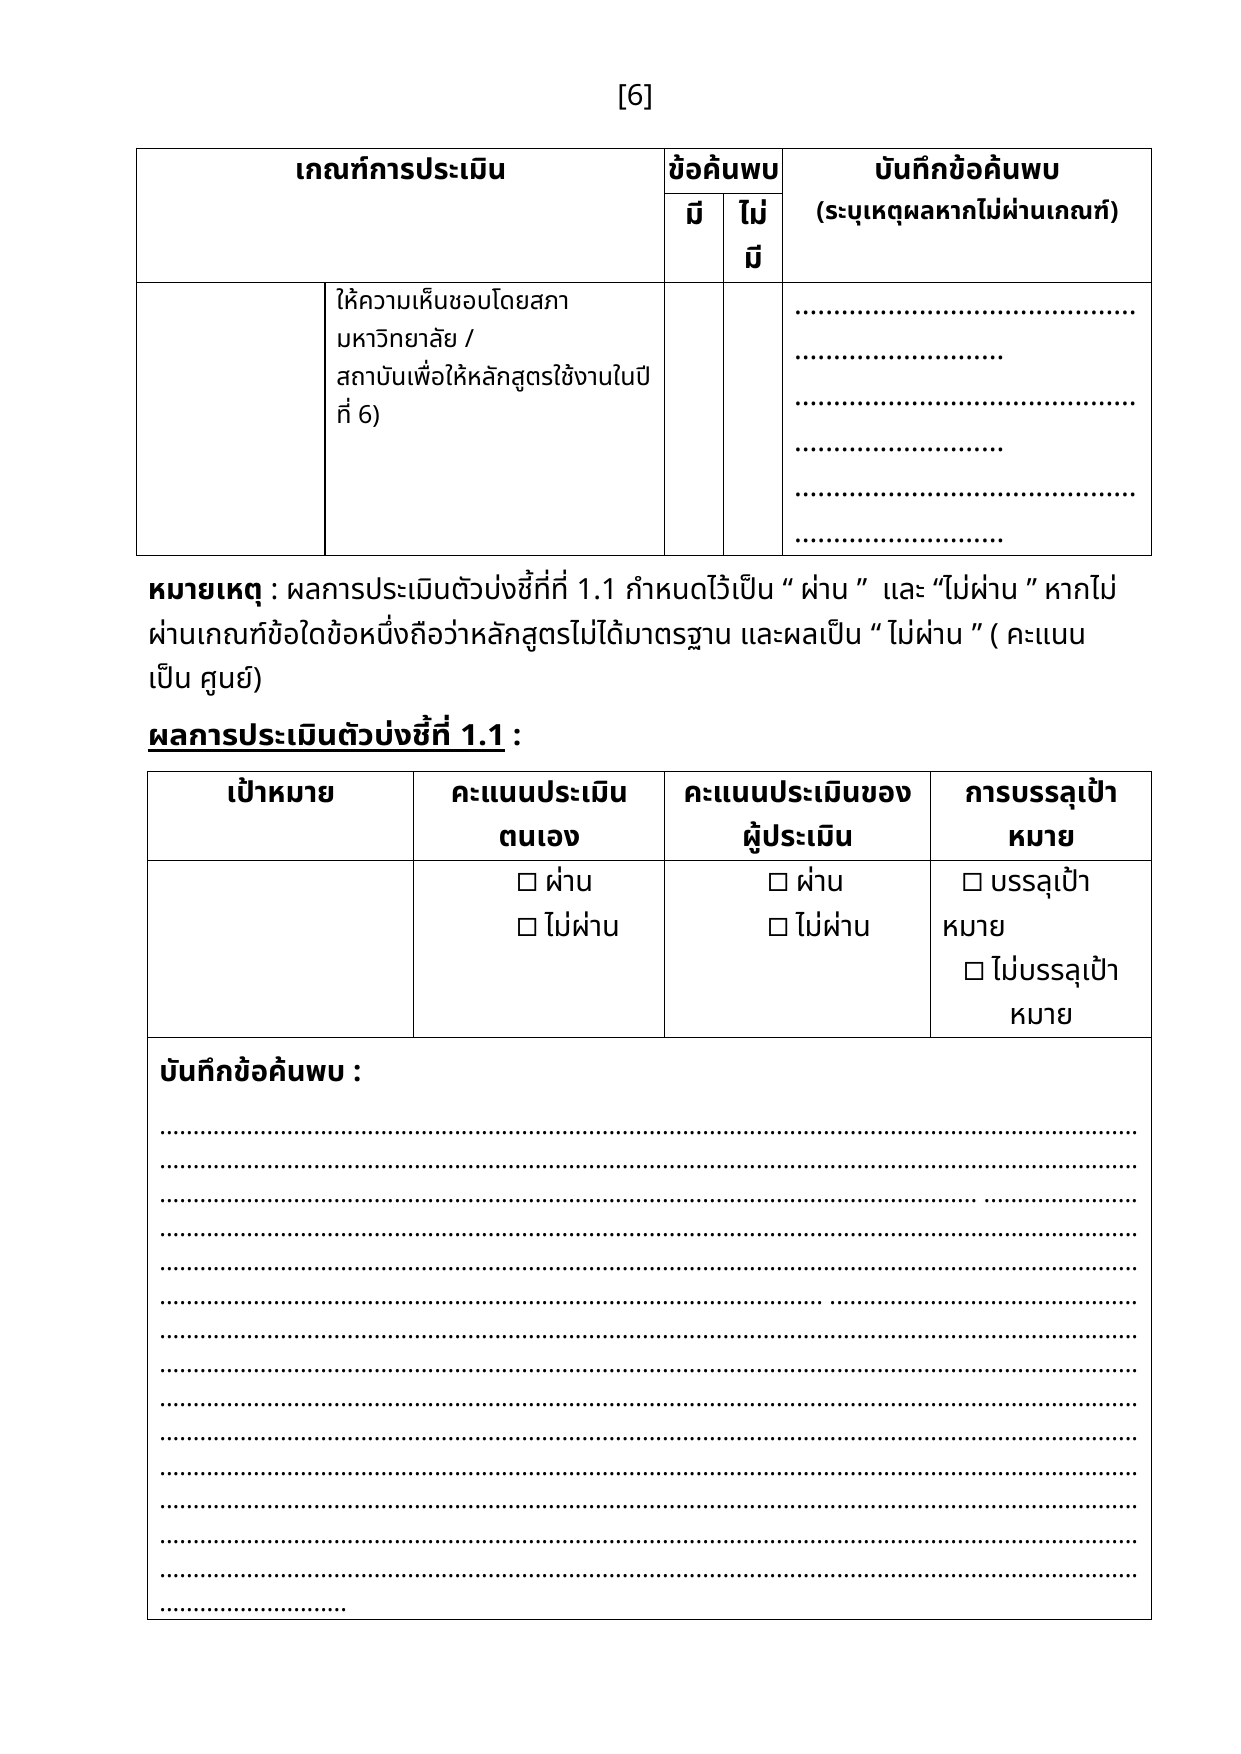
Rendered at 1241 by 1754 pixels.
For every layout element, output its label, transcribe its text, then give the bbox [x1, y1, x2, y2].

table_header คะแนนประเมินตนเอง [414, 772, 664, 860]
text หมายเหตุ : ผลการประเมินตัวบ่งชี้ที่ที่ 1.1 กำหนดไว้เป็น “ ผ่าน ” และ “ไม่ผ่าน ” หากไม่ผ่านเกณฑ์ข้อใดข้อหนึ่งถือว่าหลักสูตรไม่ได้มาตรฐาน และผลเป็น “ ไม่ผ่าน ” ( คะแนนเป็น ศูนย์) [148, 569, 1122, 701]
table_cell [148, 861, 413, 1037]
table_header เกณฑ์การประเมิน [137, 149, 664, 282]
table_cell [137, 283, 324, 555]
table_header คะแนนประเมินของผู้ประเมิน [665, 772, 930, 860]
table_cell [326, 283, 664, 555]
table_header ข้อค้นพบ [665, 149, 782, 193]
text ผลการประเมินตัวบ่งชี้ที่ 1.1 : [148, 714, 1132, 758]
table_cell ไม่มี [724, 194, 782, 282]
table_cell มี [665, 194, 723, 282]
table_header บันทึกข้อค้นพบ (ระบุเหตุผลหากไม่ผ่านเกณฑ์) [783, 149, 1151, 282]
table_cell บรรลุเป้าหมาย ไม่บรรลุเป้าหมาย [931, 861, 1151, 1037]
table_header การบรรลุเป้าหมาย [931, 772, 1151, 860]
table_header เป้าหมาย [148, 772, 413, 860]
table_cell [783, 283, 1151, 555]
table_cell บันทึกข้อค้นพบ : .............................................................................................................................................................................................................................................................................................................................................................................................................................. .............................................................................................................................................................................................................................................................................................................................................................................................................................. .......................................................................................................................................................................................................................................................................................................................................................................................................................................................................................................................................................................................................................................................................................................................................................................................................................................................................................................................................................................................................................................................................................................................................................................................................................................................................................... [148, 1038, 1151, 1618]
table_cell [665, 283, 723, 555]
table_cell ผ่าน ไม่ผ่าน [414, 861, 664, 1037]
table_cell [724, 283, 782, 555]
table_cell ผ่าน ไม่ผ่าน [665, 861, 930, 1037]
